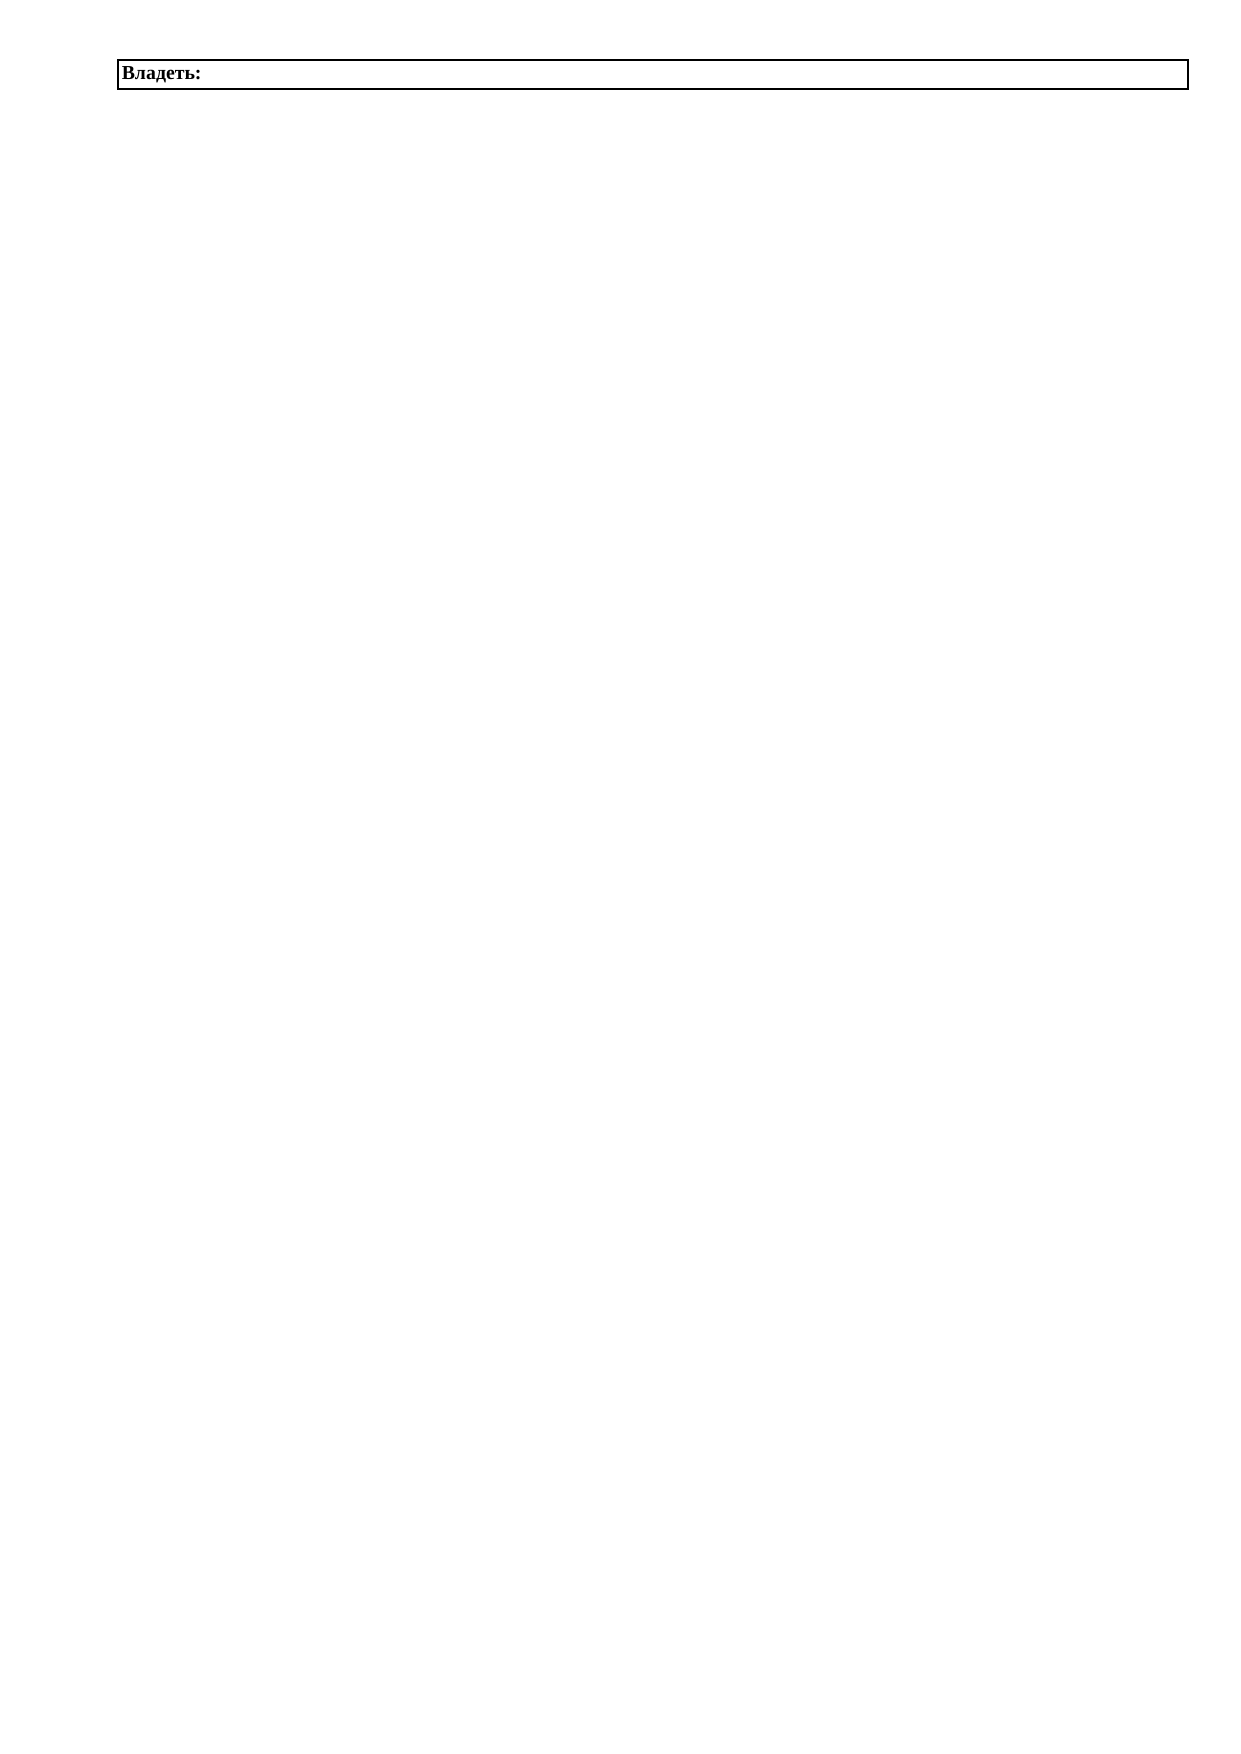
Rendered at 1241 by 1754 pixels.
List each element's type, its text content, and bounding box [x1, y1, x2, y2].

table_cell Владеть: [119, 61, 1187, 88]
